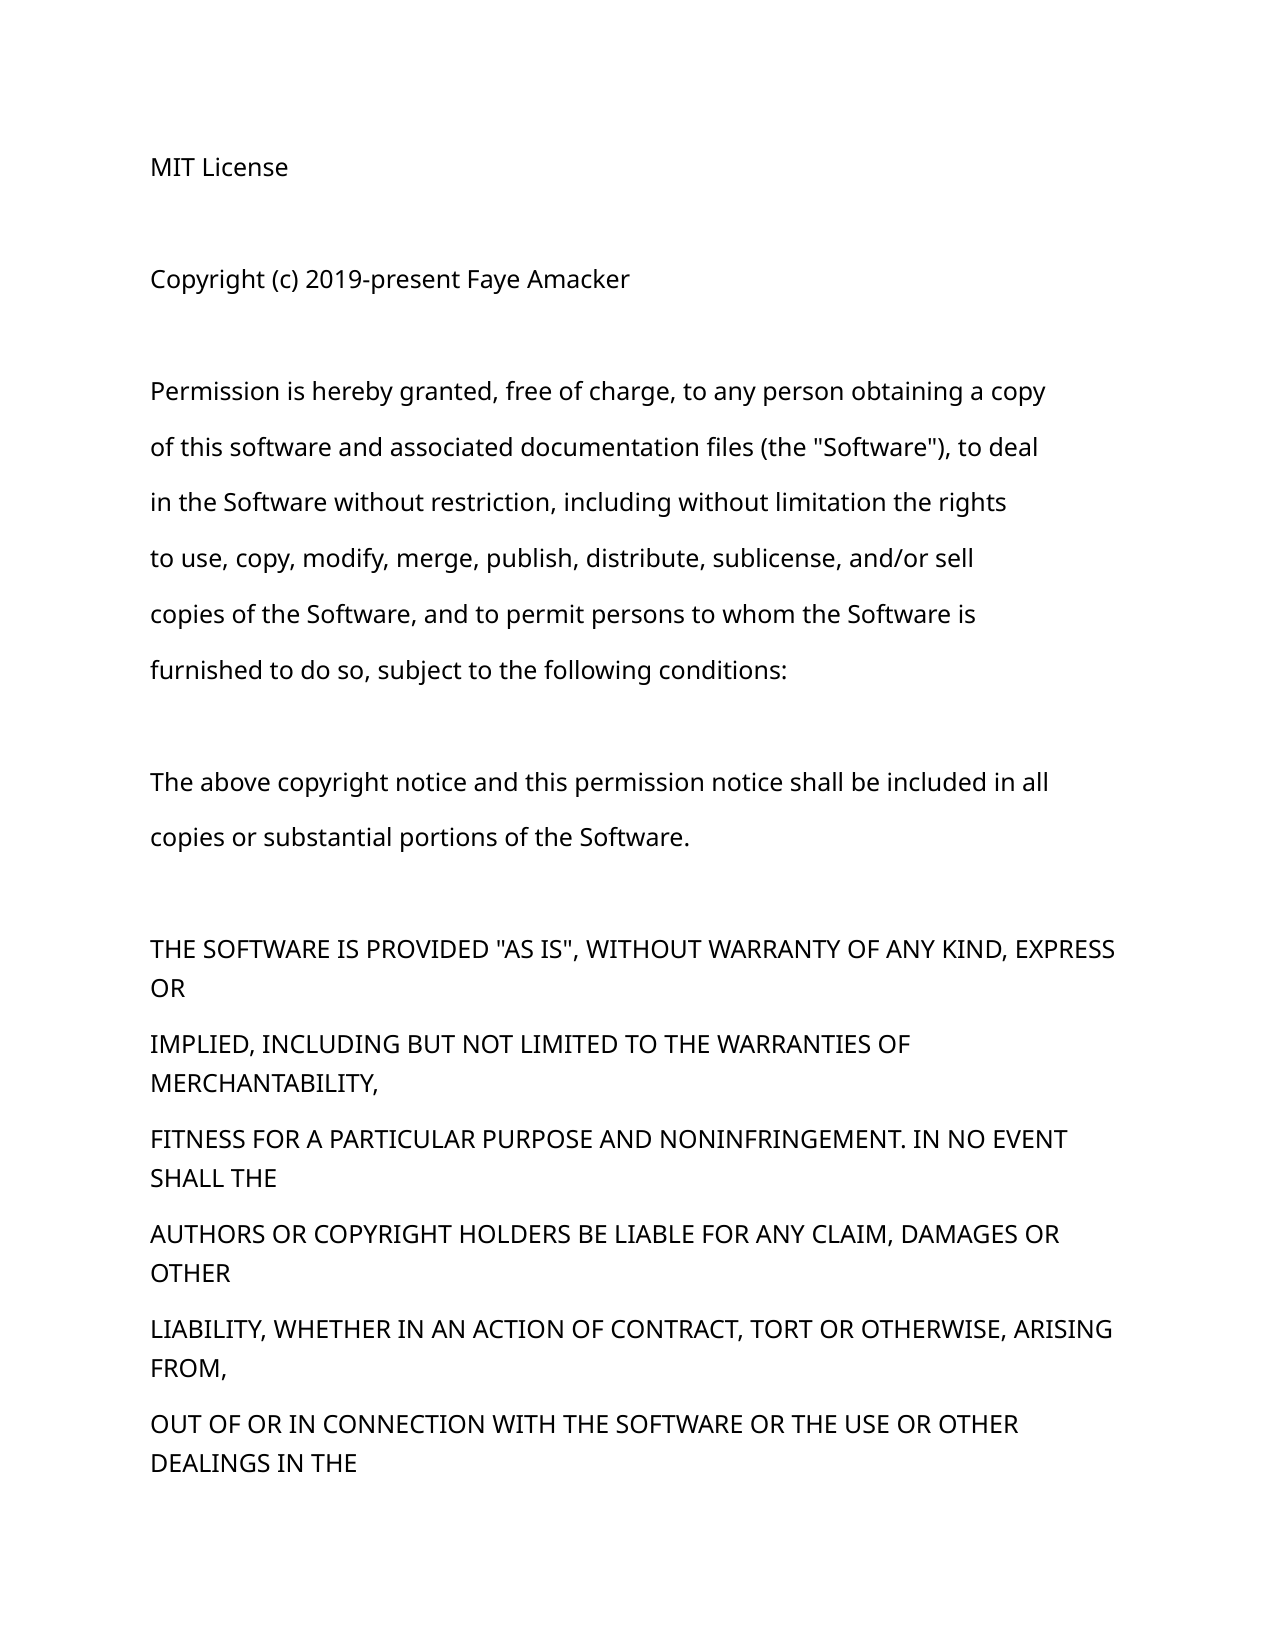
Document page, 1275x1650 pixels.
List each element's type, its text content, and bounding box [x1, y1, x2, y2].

text copies or substantial portions of the Software. [150, 820, 1125, 854]
text THE SOFTWARE IS PROVIDED "AS IS", WITHOUT WARRANTY OF ANY KIND, EXPRESS OR [150, 932, 1125, 1005]
text Permission is hereby granted, free of charge, to any person obtaining a copy [150, 373, 1125, 407]
text furnished to do so, subject to the following conditions: [150, 652, 1125, 687]
text to use, copy, modify, merge, publish, distribute, sublicense, and/or sell [150, 541, 1125, 575]
text MIT License [150, 150, 1125, 184]
text in the Software without restriction, including without limitation the rights [150, 485, 1125, 519]
text Copyright (c) 2019-present Faye Amacker [150, 262, 1125, 296]
text of this software and associated documentation files (the "Software"), to deal [150, 429, 1125, 463]
text AUTHORS OR COPYRIGHT HOLDERS BE LIABLE FOR ANY CLAIM, DAMAGES OR OTHER [150, 1217, 1125, 1290]
text copies of the Software, and to permit persons to whom the Software is [150, 597, 1125, 631]
text The above copyright notice and this permission notice shall be included in all [150, 764, 1125, 798]
text FITNESS FOR A PARTICULAR PURPOSE AND NONINFRINGEMENT. IN NO EVENT SHALL THE [150, 1122, 1125, 1195]
text LIABILITY, WHETHER IN AN ACTION OF CONTRACT, TORT OR OTHERWISE, ARISING FROM, [150, 1312, 1125, 1385]
text OUT OF OR IN CONNECTION WITH THE SOFTWARE OR THE USE OR OTHER DEALINGS IN THE [150, 1407, 1125, 1480]
text IMPLIED, INCLUDING BUT NOT LIMITED TO THE WARRANTIES OF MERCHANTABILITY, [150, 1027, 1125, 1100]
